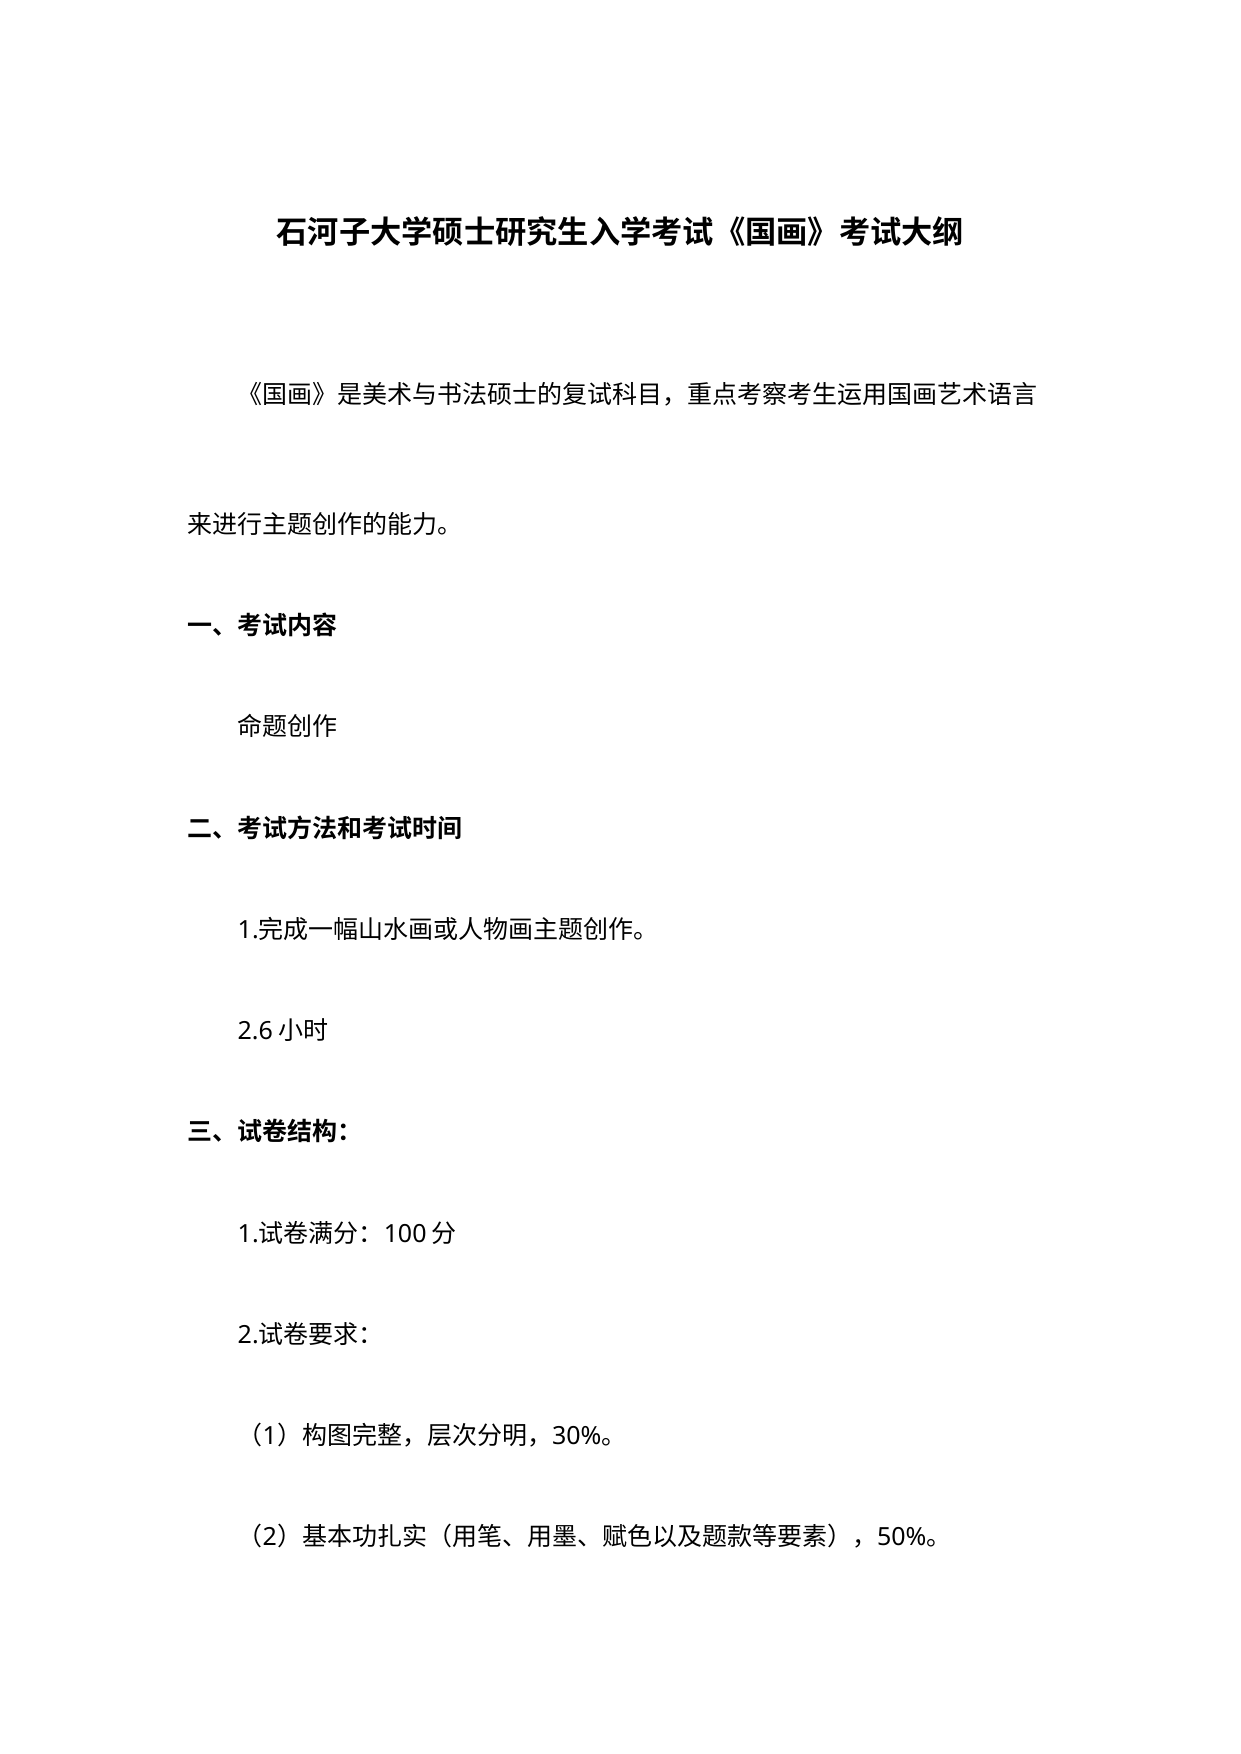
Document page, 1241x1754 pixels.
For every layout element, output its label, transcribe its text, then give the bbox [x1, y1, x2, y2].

text 二、考试方法和考试时间 [187, 794, 1053, 859]
text 一、考试内容 [187, 591, 1053, 656]
text 三、试卷结构： [187, 1097, 1053, 1162]
text 1.完成一幅山水画或人物画主题创作。 [187, 895, 1053, 960]
subtitle 石河子大学硕士研究生入学考试《国画》考试大纲 [187, 197, 1053, 262]
text （2）基本功扎实（用笔、用墨、赋色以及题款等要素），50%。 [187, 1502, 1053, 1567]
text 《国画》是美术与书法硕士的复试科目，重点考察考生运用国画艺术语言来进行主题创作的能力。 [187, 360, 1053, 555]
text 1.试卷满分：100分 [187, 1199, 1053, 1264]
text 2.试卷要求： [187, 1300, 1053, 1365]
text 2.6小时 [187, 996, 1053, 1061]
text 命题创作 [187, 692, 1053, 757]
text （1）构图完整，层次分明，30%。 [187, 1401, 1053, 1466]
